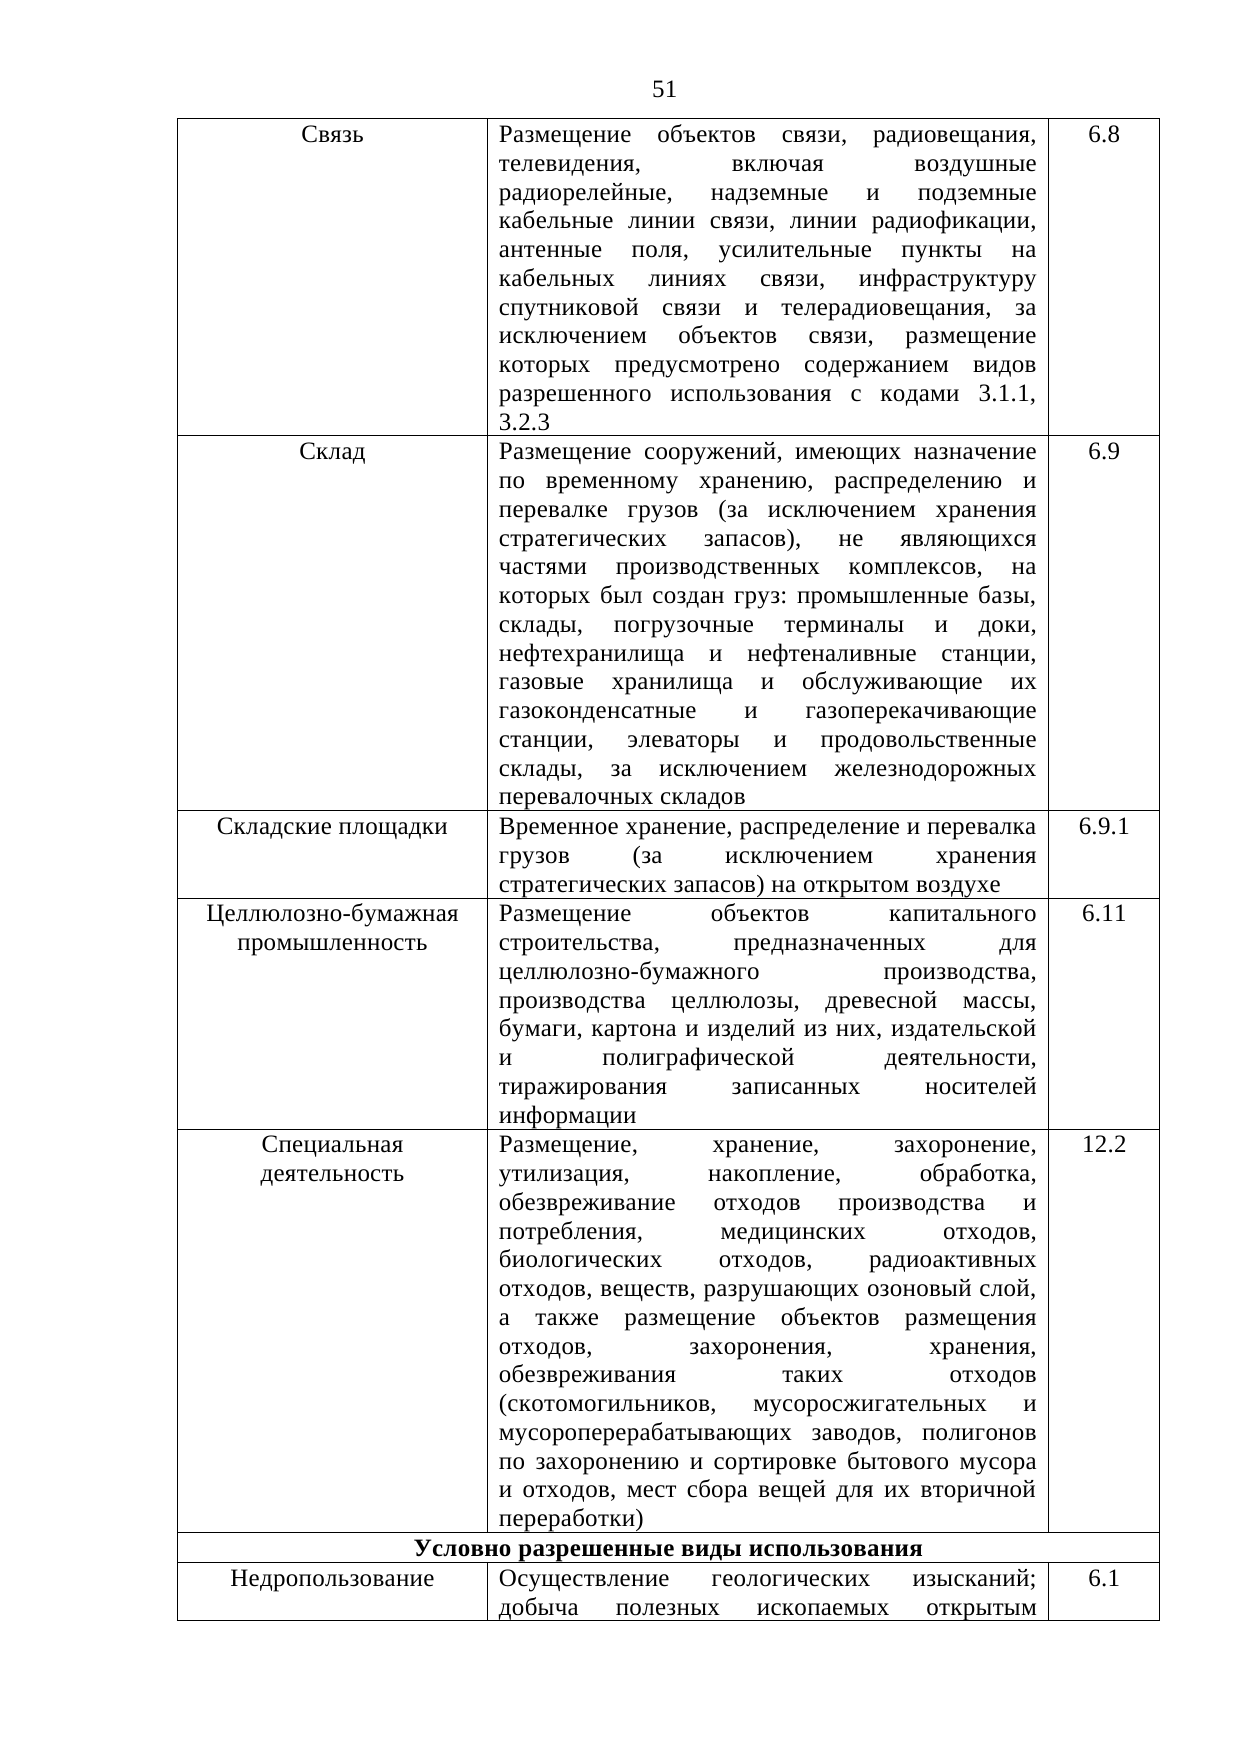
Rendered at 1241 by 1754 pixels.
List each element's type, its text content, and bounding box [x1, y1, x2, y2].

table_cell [488, 1563, 1048, 1620]
table_cell Размещение объектов капитального строительства, предназначенных для целлюлозно-бумажного производства, производства целлюлозы, древесной массы, бумаги, картона и изделий из них, издательской и полиграфической деятельности, тиражирования записанных носителей информации [488, 899, 1048, 1128]
table_cell 6.9 [1049, 436, 1159, 810]
table_cell 6.9.1 [1049, 811, 1159, 897]
table_cell 6.11 [1049, 899, 1159, 1128]
table_cell 6.1 [1049, 1563, 1159, 1620]
table_cell Размещение сооружений, имеющих назначение по временному хранению, распределению и перевалке грузов (за исключением хранения стратегических запасов), не являющихся частями производственных комплексов, на которых был создан груз: промышленные базы, склады, погрузочные терминалы и доки, нефтехранилища и нефтеналивные станции, газовые хранилища и обслуживающие их газоконденсатные и газоперекачивающие станции, элеваторы и продовольственные склады, за исключением железнодорожных перевалочных складов [488, 436, 1048, 810]
table_cell Временное хранение, распределение и перевалка грузов (за исключением хранения стратегических запасов) на открытом воздухе [488, 811, 1048, 897]
table_cell Склад [178, 436, 487, 810]
table_cell Связь [178, 119, 487, 435]
table_cell Недропользование [178, 1563, 487, 1620]
table_cell Целлюлозно-бумажная промышленность [178, 899, 487, 1128]
table_cell Размещение, хранение, захоронение, утилизация, накопление, обработка, обезвреживание отходов производства и потребления, медицинских отходов, биологических отходов, радиоактивных отходов, веществ, разрушающих озоновый слой, а также размещение объектов размещения отходов, захоронения, хранения, обезвреживания таких отходов (скотомогильников, мусоросжигательных и мусороперерабатывающих заводов, полигонов по захоронению и сортировке бытового мусора и отходов, мест сбора вещей для их вторичной переработки) [488, 1130, 1048, 1532]
table_cell Специальная деятельность [178, 1130, 487, 1532]
table_cell Складские площадки [178, 811, 487, 897]
table_cell Условно разрешенные виды использования [178, 1533, 1159, 1562]
table_cell 12.2 [1049, 1130, 1159, 1532]
table_cell 6.8 [1049, 119, 1159, 435]
table_cell Размещение объектов связи, радиовещания, телевидения, включая воздушные радиорелейные, надземные и подземные кабельные линии связи, линии радиофикации, антенные поля, усилительные пункты на кабельных линиях связи, инфраструктуру спутниковой связи и телерадиовещания, за исключением объектов связи, размещение которых предусмотрено содержанием видов разрешенного использования с кодами 3.1.1, 3.2.3 [488, 119, 1048, 435]
